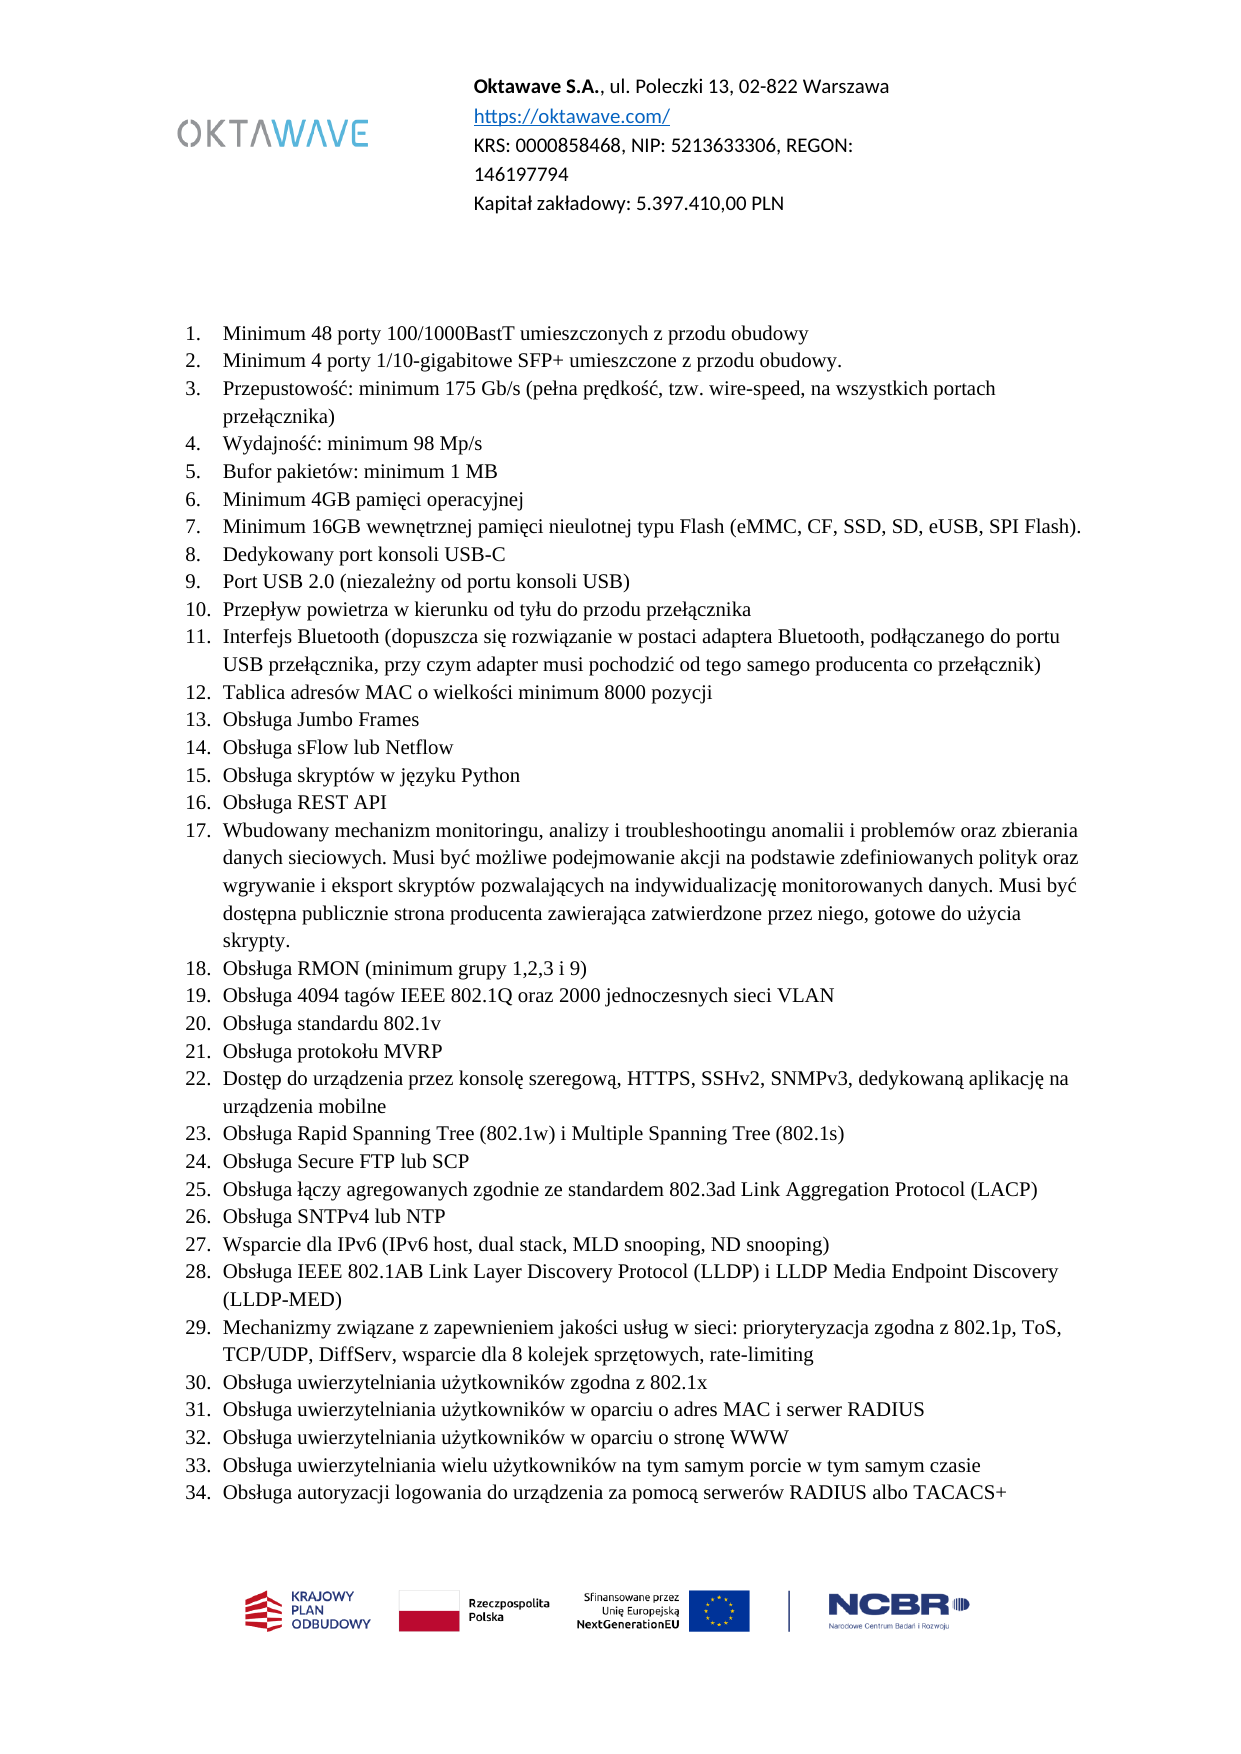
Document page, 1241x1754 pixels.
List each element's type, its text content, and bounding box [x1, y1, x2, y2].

list Obsługa uwierzytelniania użytkowników w oparciu o stronę WWW [185, 1425, 1093, 1449]
list Obsługa Rapid Spanning Tree (802.1w) i Multiple Spanning Tree (802.1s) [185, 1121, 1093, 1145]
list Minimum 4GB pamięci operacyjnej [185, 486, 1093, 511]
list Obsługa Jumbo Frames [185, 707, 1093, 731]
list Wsparcie dla IPv6 (IPv6 host, dual stack, MLD snooping, ND snooping) [185, 1232, 1093, 1256]
list Obsługa sFlow lub Netflow [185, 735, 1093, 759]
list Obsługa uwierzytelniania wielu użytkowników na tym samym porcie w tym samym czasie [185, 1453, 1093, 1477]
list Obsługa standardu 802.1v [185, 1011, 1093, 1035]
list Przepustowość: minimum 175 Gb/s (pełna prędkość, tzw. wire-speed, na wszystkich portach przełącznika) [185, 376, 1093, 428]
list Wbudowany mechanizm monitoringu, analizy i troubleshootingu anomalii i problemów oraz zbierania danych sieciowych. Musi być możliwe podejmowanie akcji na podstawie zdefiniowanych polityk oraz wgrywanie i eksport skryptów pozwalających na indywidualizację monitorowanych danych. Musi być dostępna publicznie strona producenta zawierająca zatwierdzone przez niego, gotowe do użycia skrypty. [185, 818, 1093, 952]
picture [158, 106, 392, 163]
list Obsługa skryptów w języku Python [185, 762, 1093, 787]
list Obsługa SNTPv4 lub NTP [185, 1204, 1093, 1228]
list Wydajność: minimum 98 Mp/s [185, 431, 1093, 455]
list Port USB 2.0 (niezależny od portu konsoli USB) [185, 569, 1093, 593]
list Minimum 16GB wewnętrznej pamięci nieulotnej typu Flash (eMMC, CF, SSD, SD, eUSB, SPI Flash). [185, 514, 1093, 538]
list Obsługa autoryzacji logowania do urządzenia za pomocą serwerów RADIUS albo TACACS+ [185, 1480, 1093, 1504]
list Przepływ powietrza w kierunku od tyłu do przodu przełącznika [185, 597, 1093, 621]
list Mechanizmy związane z zapewnieniem jakości usług w sieci: prioryteryzacja zgodna z 802.1p, ToS, TCP/UDP, DiffServ, wsparcie dla 8 kolejek sprzętowych, rate-limiting [185, 1314, 1093, 1366]
list Obsługa RMON (minimum grupy 1,2,3 i 9) [185, 956, 1093, 980]
list Dedykowany port konsoli USB-C [185, 542, 1093, 566]
list Obsługa protokołu MVRP [185, 1038, 1093, 1063]
list Dostęp do urządzenia przez konsolę szeregową, HTTPS, SSHv2, SNMPv3, dedykowaną aplikację na urządzenia mobilne [185, 1066, 1093, 1118]
list Obsługa REST API [185, 790, 1093, 814]
list Obsługa Secure FTP lub SCP [185, 1149, 1093, 1173]
list Minimum 4 porty 1/10-gigabitowe SFP+ umieszczone z przodu obudowy. [185, 348, 1093, 372]
list Interfejs Bluetooth (dopuszcza się rozwiązanie w postaci adaptera Bluetooth, podłączanego do portu USB przełącznika, przy czym adapter musi pochodzić od tego samego producenta co przełącznik) [185, 624, 1093, 676]
picture [214, 1566, 1030, 1653]
list Bufor pakietów: minimum 1 MB [185, 459, 1093, 483]
list Obsługa uwierzytelniania użytkowników w oparciu o adres MAC i serwer RADIUS [185, 1397, 1093, 1421]
list Minimum 48 porty 100/1000BastT umieszczonych z przodu obudowy [185, 321, 1093, 345]
list Obsługa IEEE 802.1AB Link Layer Discovery Protocol (LLDP) i LLDP Media Endpoint Discovery (LLDP-MED) [185, 1259, 1093, 1311]
list Tablica adresów MAC o wielkości minimum 8000 pozycji [185, 680, 1093, 704]
list Obsługa uwierzytelniania użytkowników zgodna z 802.1x [185, 1370, 1093, 1394]
list Obsługa łączy agregowanych zgodnie ze standardem 802.3ad Link Aggregation Protocol (LACP) [185, 1177, 1093, 1201]
list Obsługa 4094 tagów IEEE 802.1Q oraz 2000 jednoczesnych sieci VLAN [185, 983, 1093, 1007]
